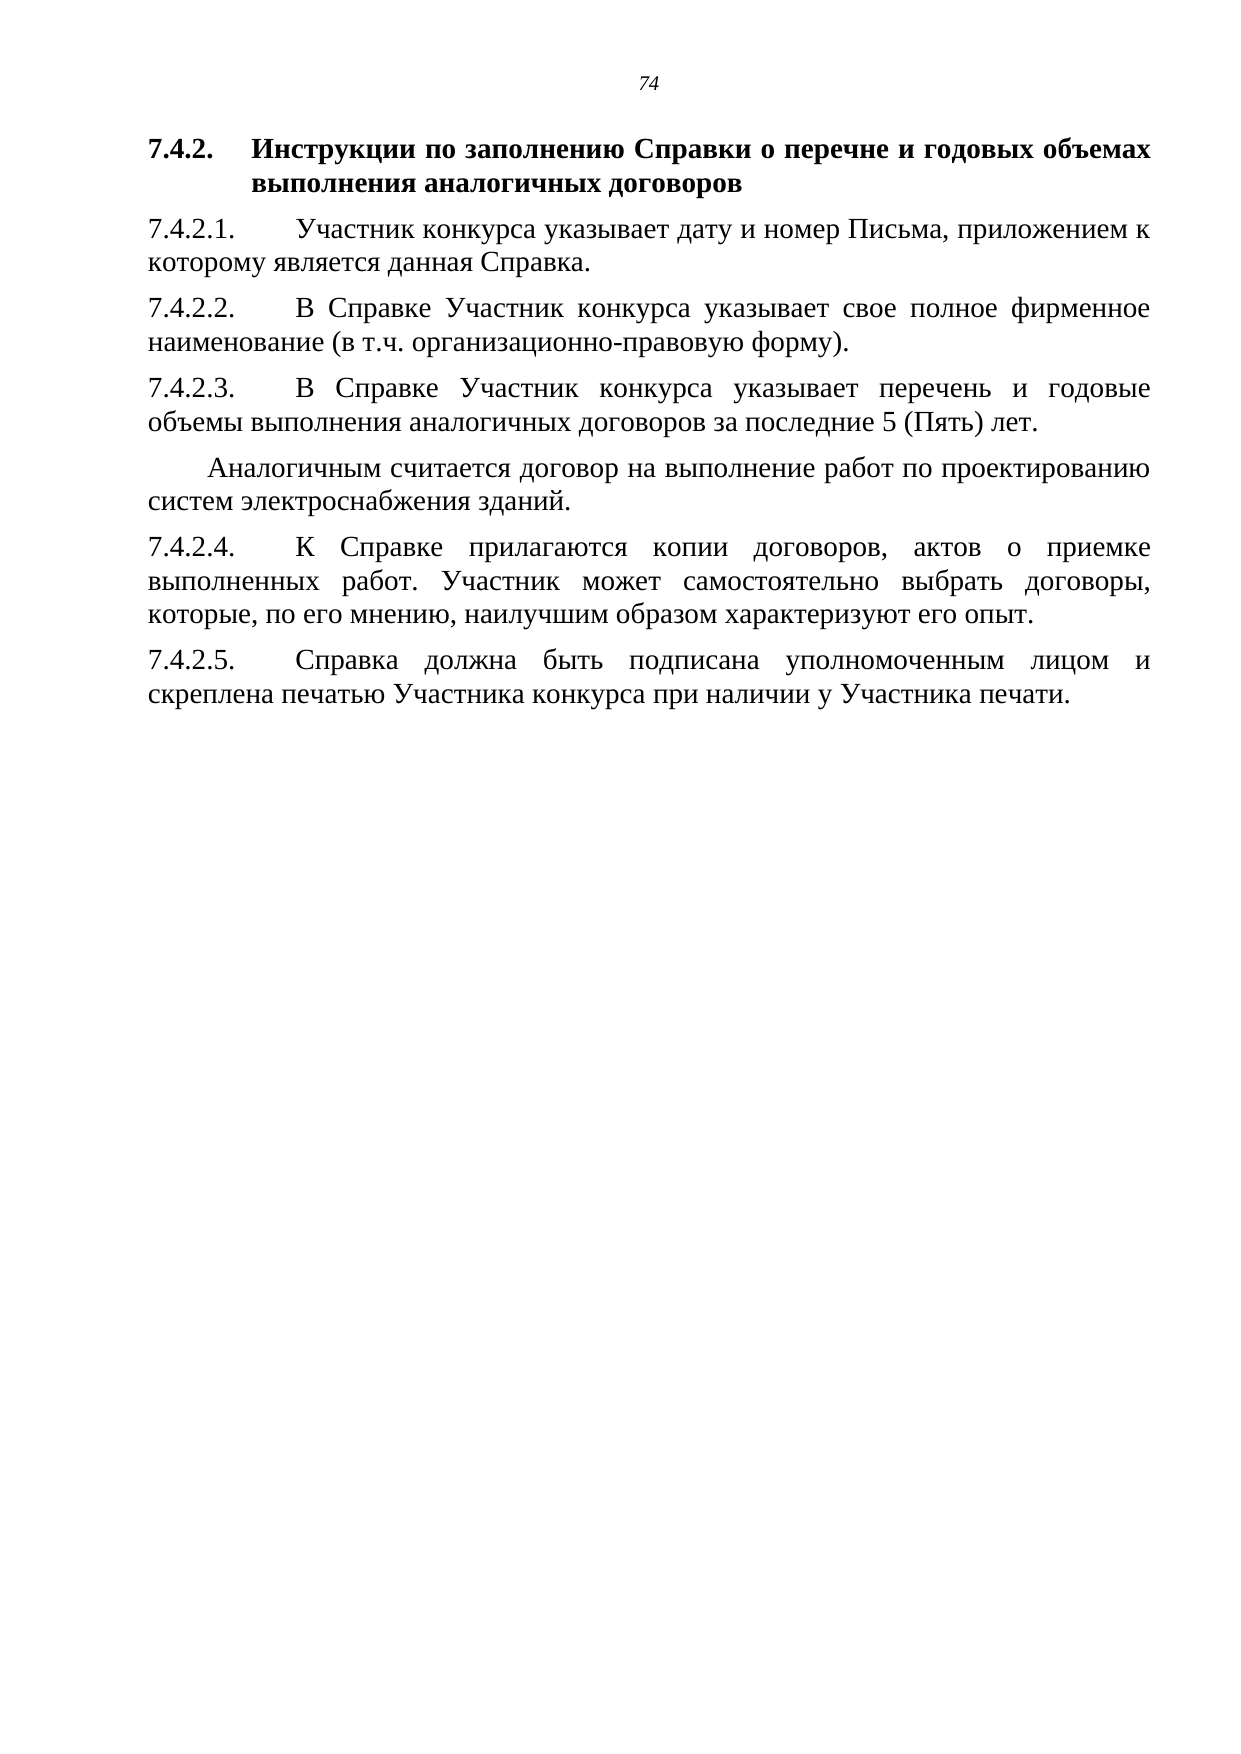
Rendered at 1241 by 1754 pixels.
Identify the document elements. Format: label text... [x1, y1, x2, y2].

text Аналогичным считается договор на выполнение работ по проектированию систем электроснабжения зданий. [148, 450, 1152, 517]
text 7.4.2.4. К Справке прилагаются копии договоров, актов о приемке выполненных работ. Участник может самостоятельно выбрать договоры, которые, по его мнению, наилучшим образом характеризуют его опыт. [148, 529, 1152, 630]
text 7.4.2.1. Участник конкурса указывает дату и номер Письма, приложением к которому является данная Справка. [148, 211, 1152, 278]
text 7.4.2.2. В Справке Участник конкурса указывает свое полное фирменное наименование (в т.ч. организационно-правовую форму). [148, 291, 1152, 358]
text 7.4.2.3. В Справке Участник конкурса указывает перечень и годовые объемы выполнения аналогичных договоров за последние 5 (Пять) лет. [148, 370, 1152, 437]
text 7.4.2.5. Справка должна быть подписана уполномоченным лицом и скреплена печатью Участника конкурса при наличии у Участника печати. [148, 642, 1152, 709]
list 7.4.2. Инструкции по заполнению Справки о перечне и годовых объемах выполнения аналогичных договоров [148, 131, 1152, 198]
